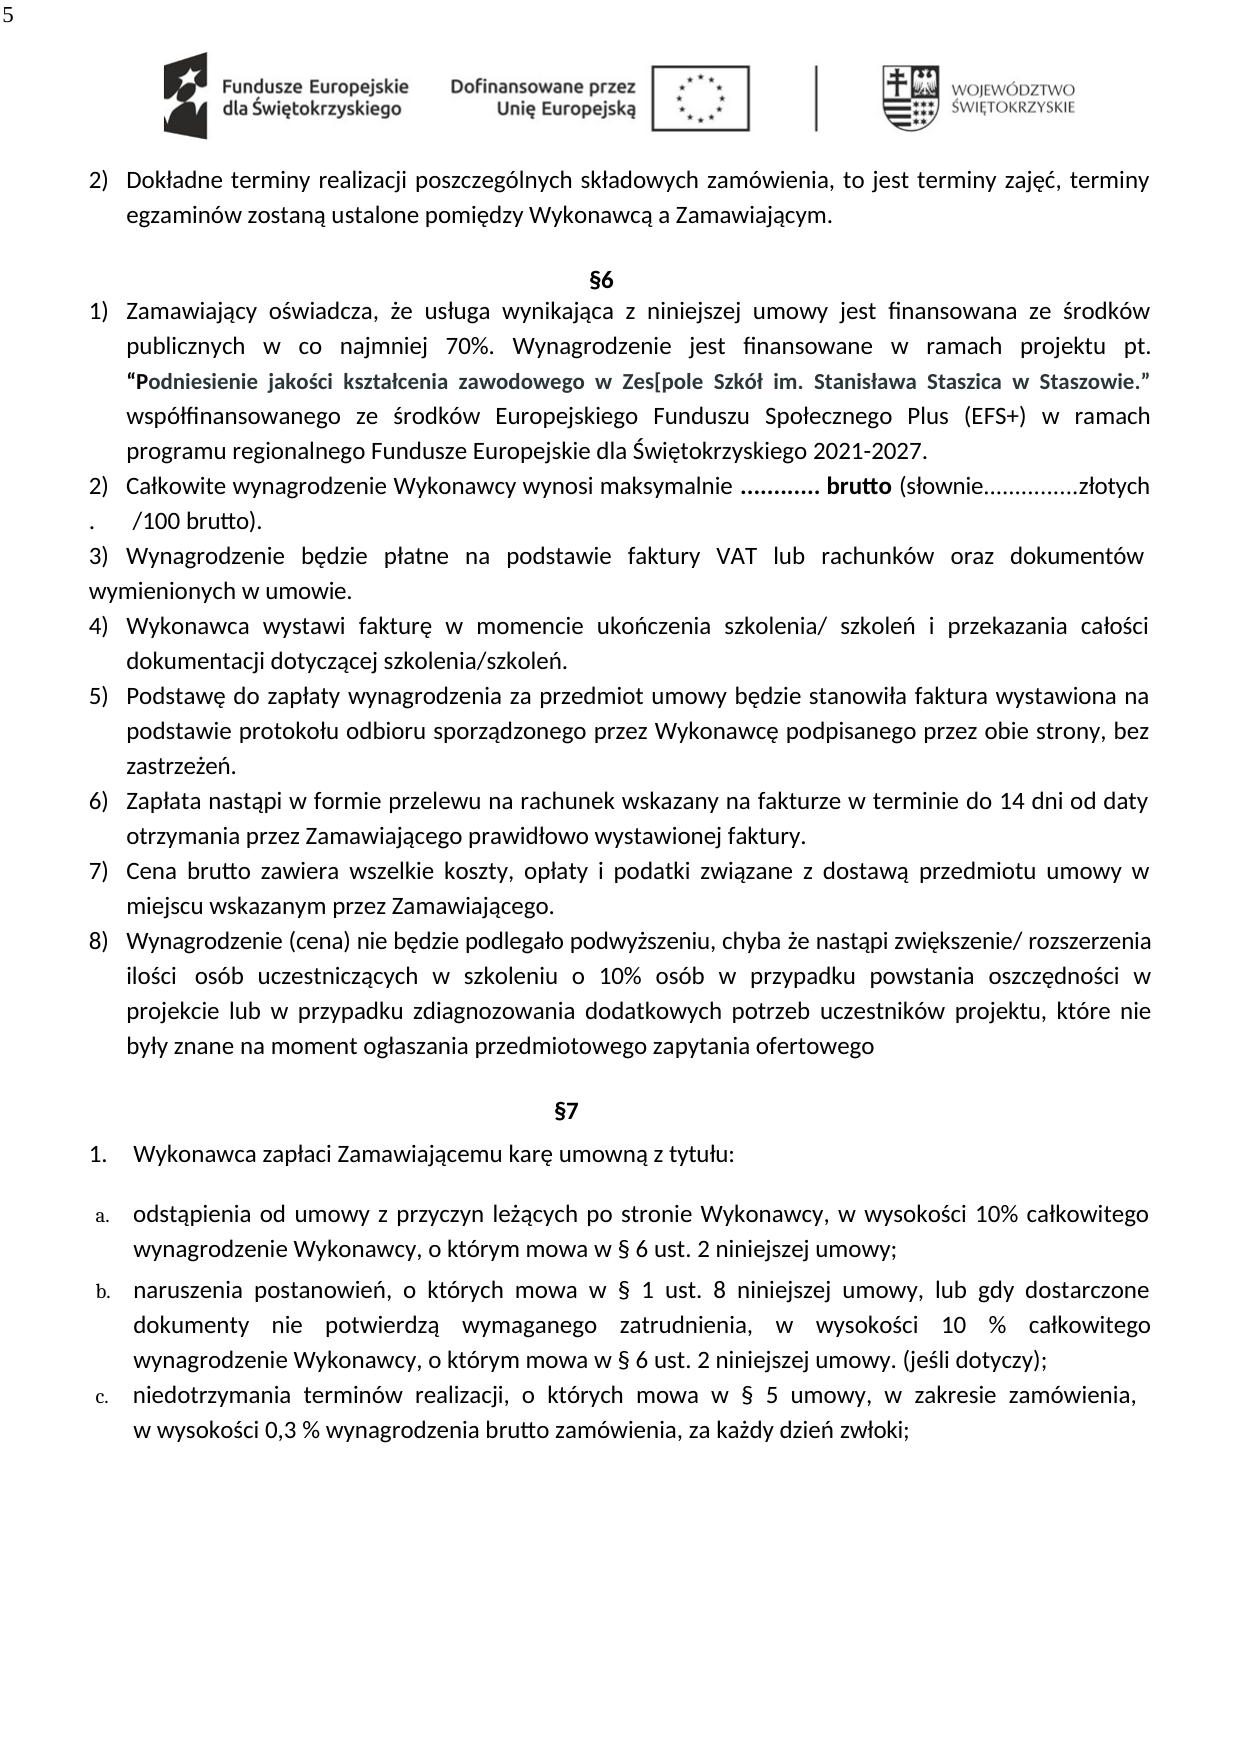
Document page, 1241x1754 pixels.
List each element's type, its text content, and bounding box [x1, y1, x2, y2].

list Dokładne terminy realizacji poszczególnych składowych zamówienia, to jest terminy zajęć, terminy egzaminów zostaną ustalone pomiędzy Wykonawcą a Zamawiającym. [88, 165, 1151, 230]
text wymienionych w umowie. [88, 575, 1166, 606]
subtitle §6 [36, 265, 1166, 295]
subtitle §7 [554, 1095, 1166, 1125]
list odstąpienia od umowy z przyczyn leżących po stronie Wykonawcy, w wysokości 10% całkowitego wynagrodzenie Wykonawcy, o którym mowa w § 6 ust. 2 niniejszej umowy; [95, 1198, 1151, 1263]
list Cena brutto zawiera wszelkie koszty, opłaty i podatki związane z dostawą przedmiotu umowy w miejscu wskazanym przez Zamawiającego. [88, 855, 1151, 921]
list Wykonawca zapłaci Zamawiającemu karę umowną z tytułu: [88, 1138, 1166, 1168]
list Zamawiający oświadcza, że usługa wynikająca z niniejszej umowy jest finansowana ze środków publicznych w co najmniej 70%. Wynagrodzenie jest finansowane w ramach projektu pt. “Podniesienie jakości kształcenia zawodowego w Zes[pole Szkół im. Stanisława Staszica w Staszowie.” współfinansowanego ze środków Europejskiego Funduszu Społecznego Plus (EFS+) w ramach programu regionalnego Fundusze Europejskie dla Świętokrzyskiego 2021-2027. [88, 295, 1152, 465]
list Wynagrodzenie będzie płatne na podstawie faktury VAT lub rachunków oraz dokumentów [88, 540, 1166, 571]
picture [163, 52, 1075, 140]
list Podstawę do zapłaty wynagrodzenia za przedmiot umowy będzie stanowiła faktura wystawiona na podstawie protokołu odbioru sporządzonego przez Wykonawcę podpisanego przez obie strony, bez zastrzeżeń. [88, 680, 1151, 781]
list Zapłata nastąpi w formie przelewu na rachunek wskazany na fakturze w terminie do 14 dni od daty otrzymania przez Zamawiającego prawidłowo wystawionej faktury. [88, 785, 1151, 851]
list niedotrzymania terminów realizacji, o których mowa w § 5 umowy, w zakresie zamówienia, w wysokości 0,3 % wynagrodzenia brutto zamówienia, za każdy dzień zwłoki; [95, 1379, 1151, 1444]
list Wykonawca wystawi fakturę w momencie ukończenia szkolenia/ szkoleń i przekazania całości dokumentacji dotyczącej szkolenia/szkoleń. [88, 610, 1151, 676]
list Wynagrodzenie (cena) nie będzie podlegało podwyższeniu, chyba że nastąpi zwiększenie/ rozszerzenia ilości osób uczestniczących w szkoleniu o 10% osób w przypadku powstania oszczędności w projekcie lub w przypadku zdiagnozowania dodatkowych potrzeb uczestników projektu, które nie były znane na moment ogłaszania przedmiotowego zapytania ofertowego [88, 925, 1152, 1061]
list naruszenia postanowień, o których mowa w § 1 ust. 8 niniejszej umowy, lub gdy dostarczone dokumenty nie potwierdzą wymaganego zatrudnienia, w wysokości 10 % całkowitego wynagrodzenie Wykonawcy, o którym mowa w § 6 ust. 2 niniejszej umowy. (jeśli dotyczy); [95, 1274, 1151, 1374]
text . /100 brutto). [88, 505, 1166, 535]
list Całkowite wynagrodzenie Wykonawcy wynosi maksymalnie ............ brutto (słownie złotych [88, 470, 1166, 500]
